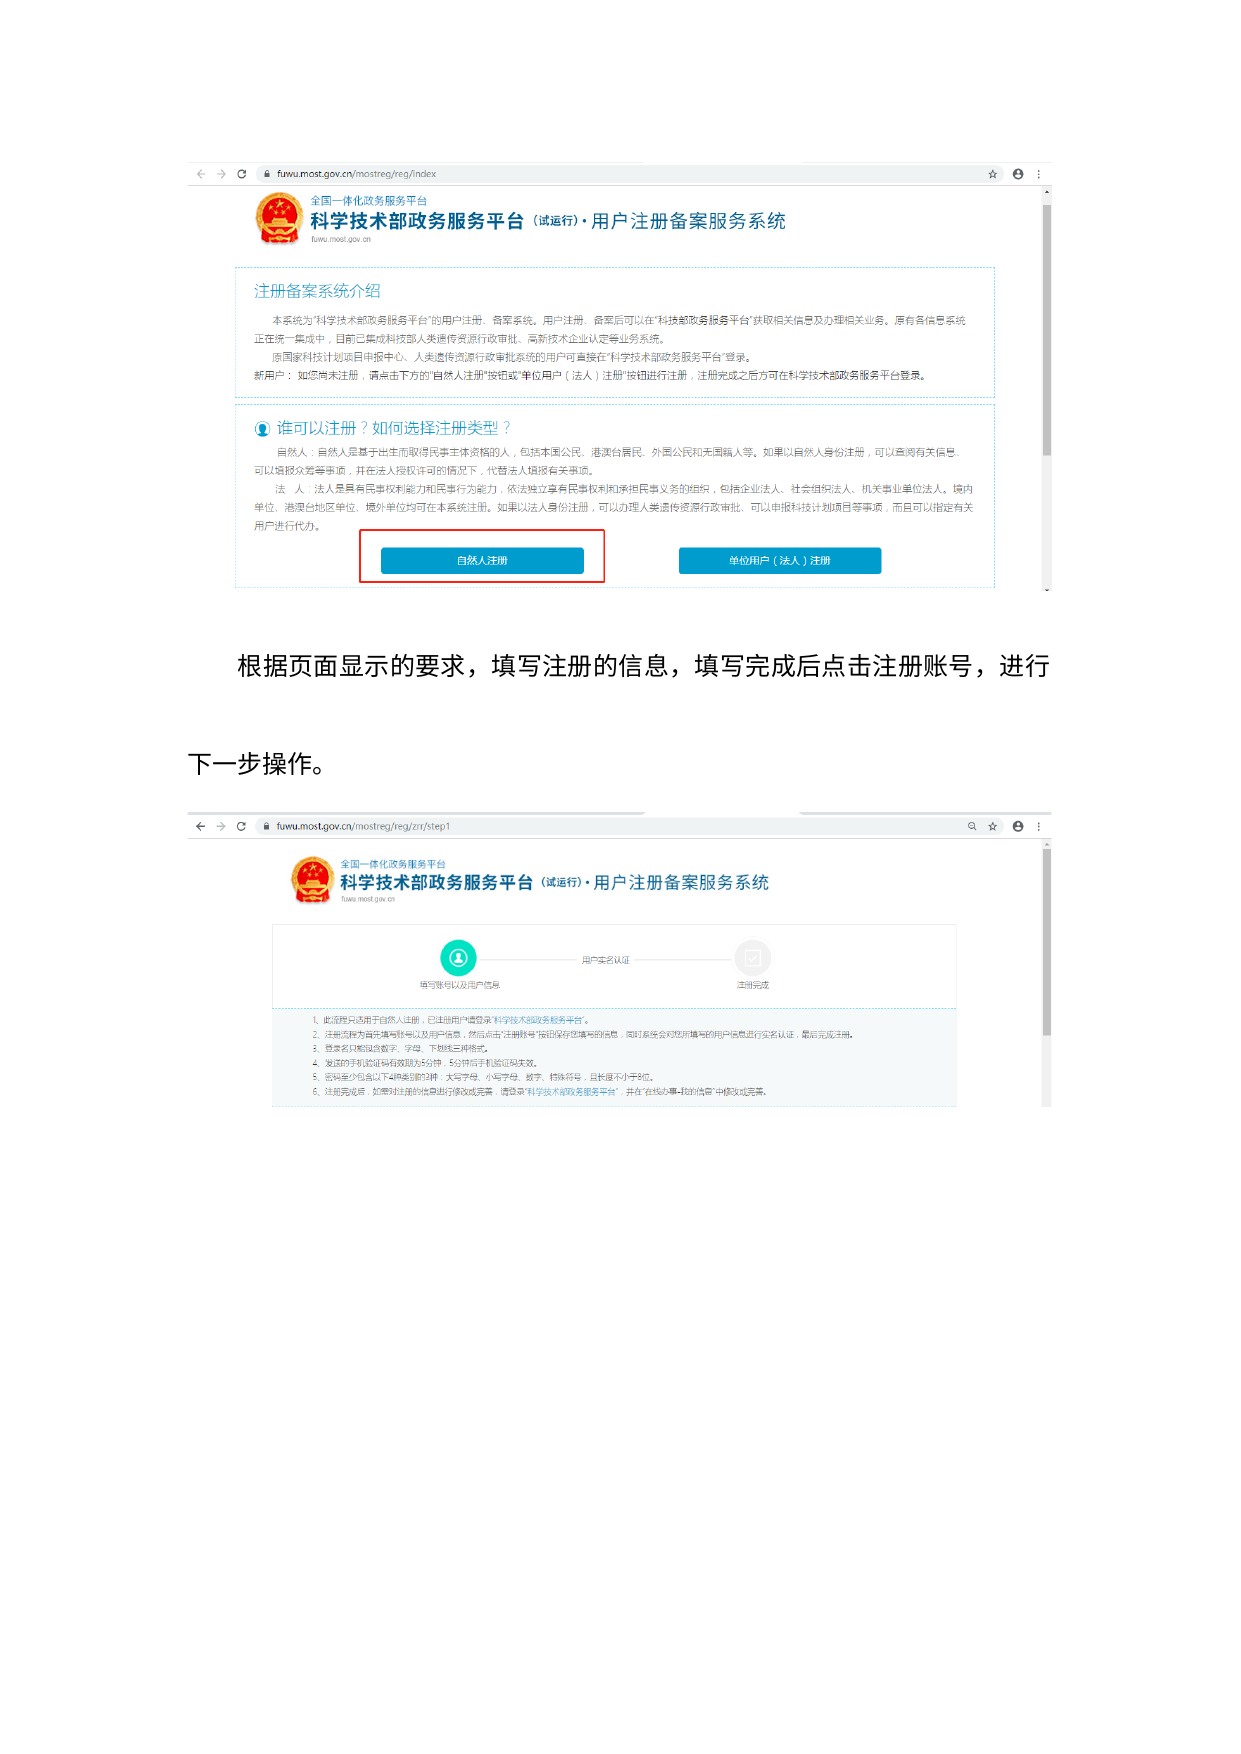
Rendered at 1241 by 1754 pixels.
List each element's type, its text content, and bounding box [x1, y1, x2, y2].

text 根据页面显示的要求，填写注册的信息，填写完成后点击注册账号，进行下一步操作。 [187, 632, 1053, 795]
picture [187, 812, 1052, 1107]
picture [187, 162, 1052, 591]
